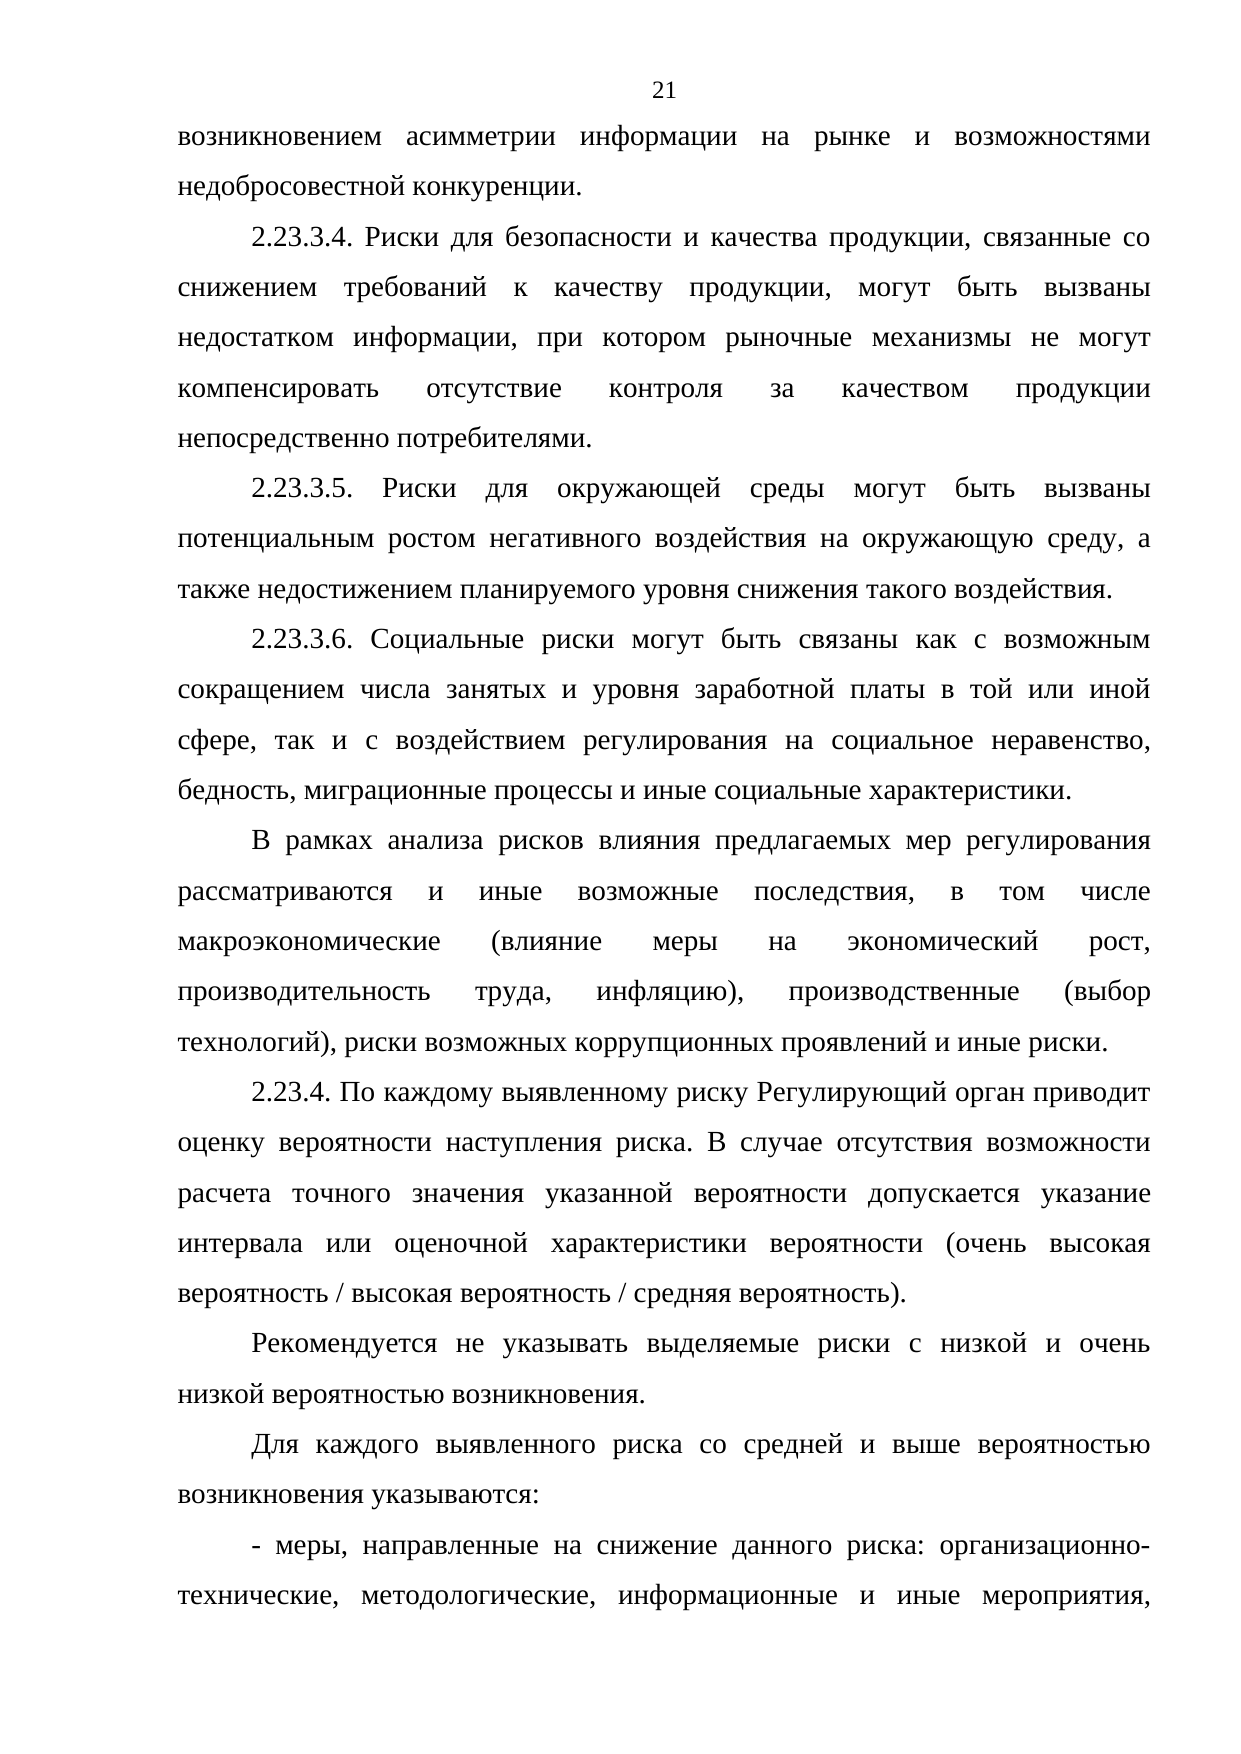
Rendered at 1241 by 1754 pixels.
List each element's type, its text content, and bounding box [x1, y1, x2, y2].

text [177, 1527, 1152, 1611]
text В рамках анализа рисков влияния предлагаемых мер регулирования рассматриваются и иные возможные последствия, в том числе макроэкономические (влияние меры на экономический рост, производительность труда, инфляцию), производственные (выбор технологий), риски возможных коррупционных проявлений и иные риски. [177, 822, 1152, 1057]
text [177, 118, 1152, 202]
text Рекомендуется не указывать выделяемые риски с низкой и очень низкой вероятностью возникновения. [177, 1326, 1152, 1409]
text 2.23.3.4. Риски для безопасности и качества продукции, связанные со снижением требований к качеству продукции, могут быть вызваны недостатком информации, при котором рыночные механизмы не могут компенсировать отсутствие контроля за качеством продукции непосредственно потребителями. [177, 219, 1152, 453]
text 2.23.4. По каждому выявленному риску Регулирующий орган приводит оценку вероятности наступления риска. В случае отсутствия возможности расчета точного значения указанной вероятности допускается указание интервала или оценочной характеристики вероятности (очень высокая вероятность / высокая вероятность / средняя вероятность). [177, 1074, 1152, 1309]
text Для каждого выявленного риска со средней и выше вероятностью возникновения указываются: [177, 1426, 1152, 1510]
text 2.23.3.5. Риски для окружающей среды могут быть вызваны потенциальным ростом негативного воздействия на окружающую среду, а также недостижением планируемого уровня снижения такого воздействия. [177, 470, 1152, 604]
text 2.23.3.6. Социальные риски могут быть связаны как с возможным сокращением числа занятых и уровня заработной платы в той или иной сфере, так и с воздействием регулирования на социальное неравенство, бедность, миграционные процессы и иные социальные характеристики. [177, 621, 1152, 806]
